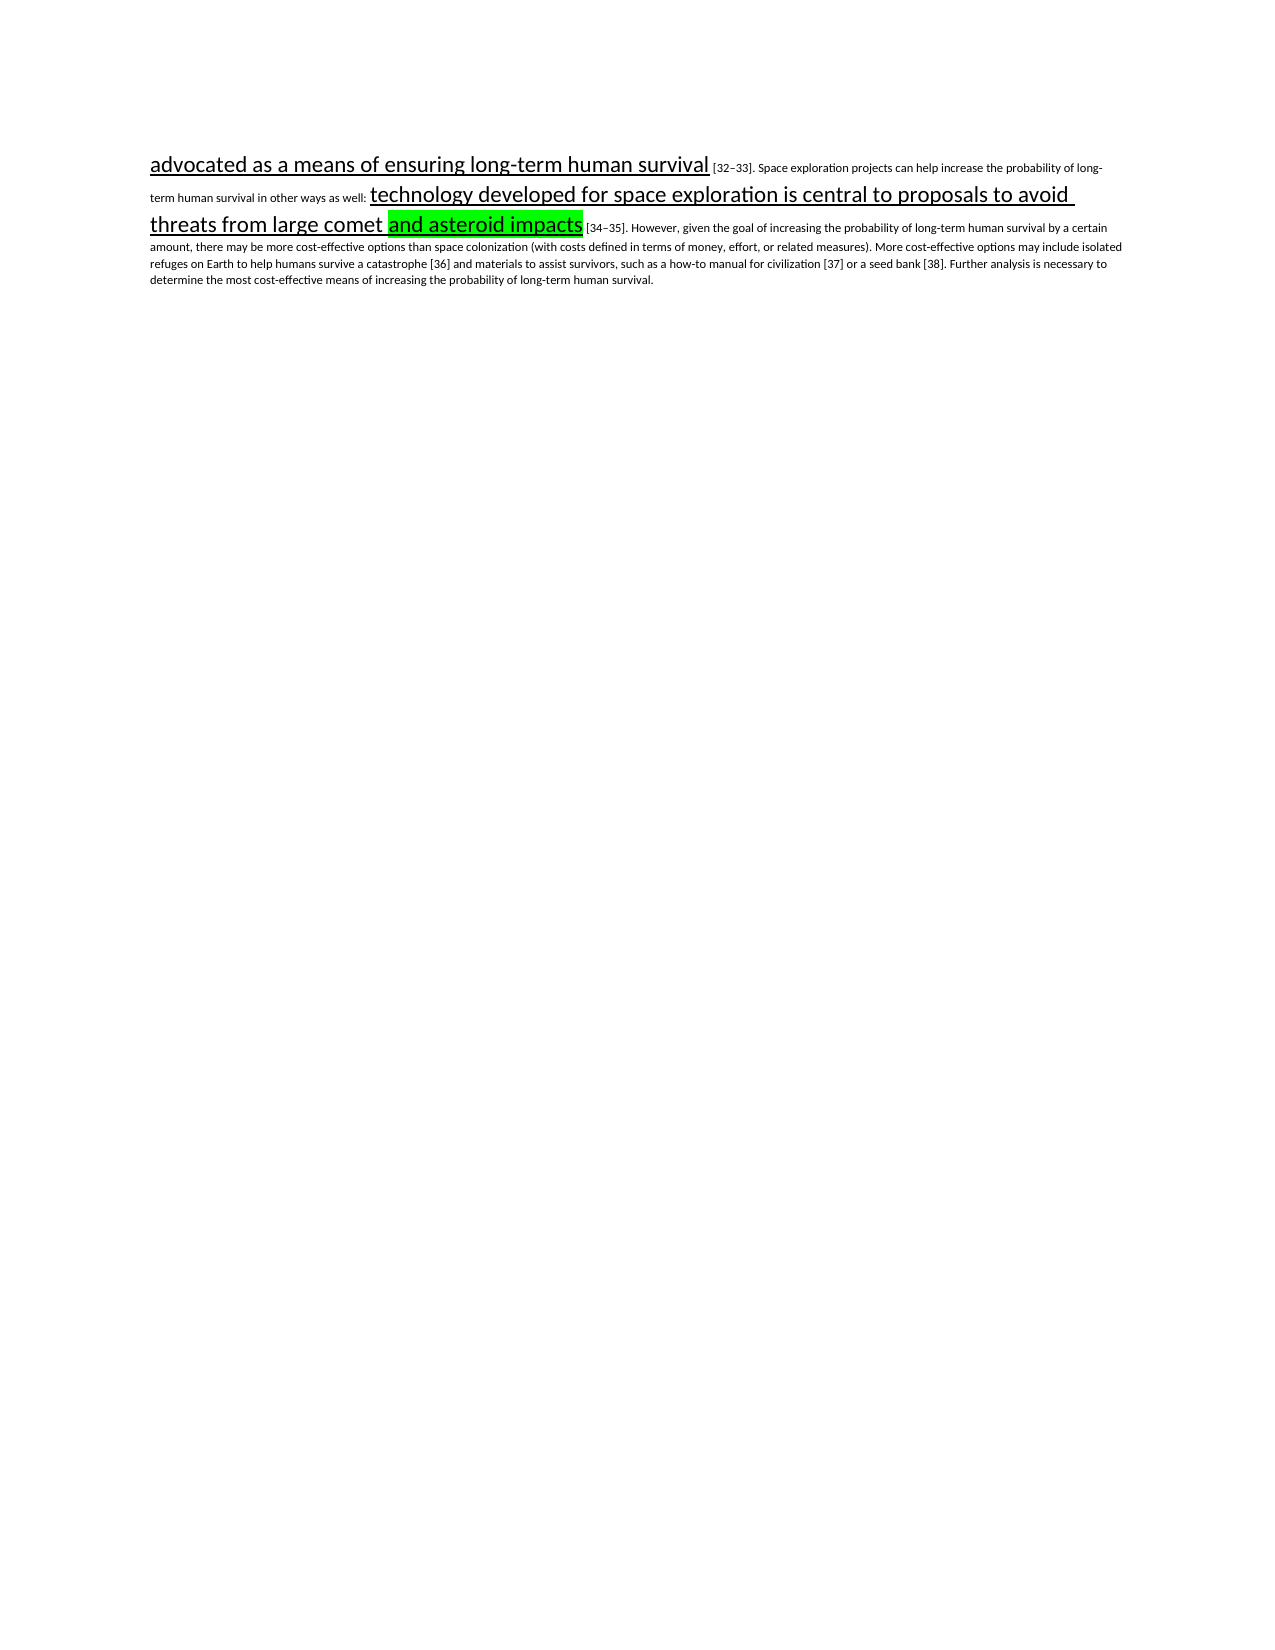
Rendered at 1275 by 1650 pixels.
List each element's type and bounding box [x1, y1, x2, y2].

text [150, 150, 1125, 288]
